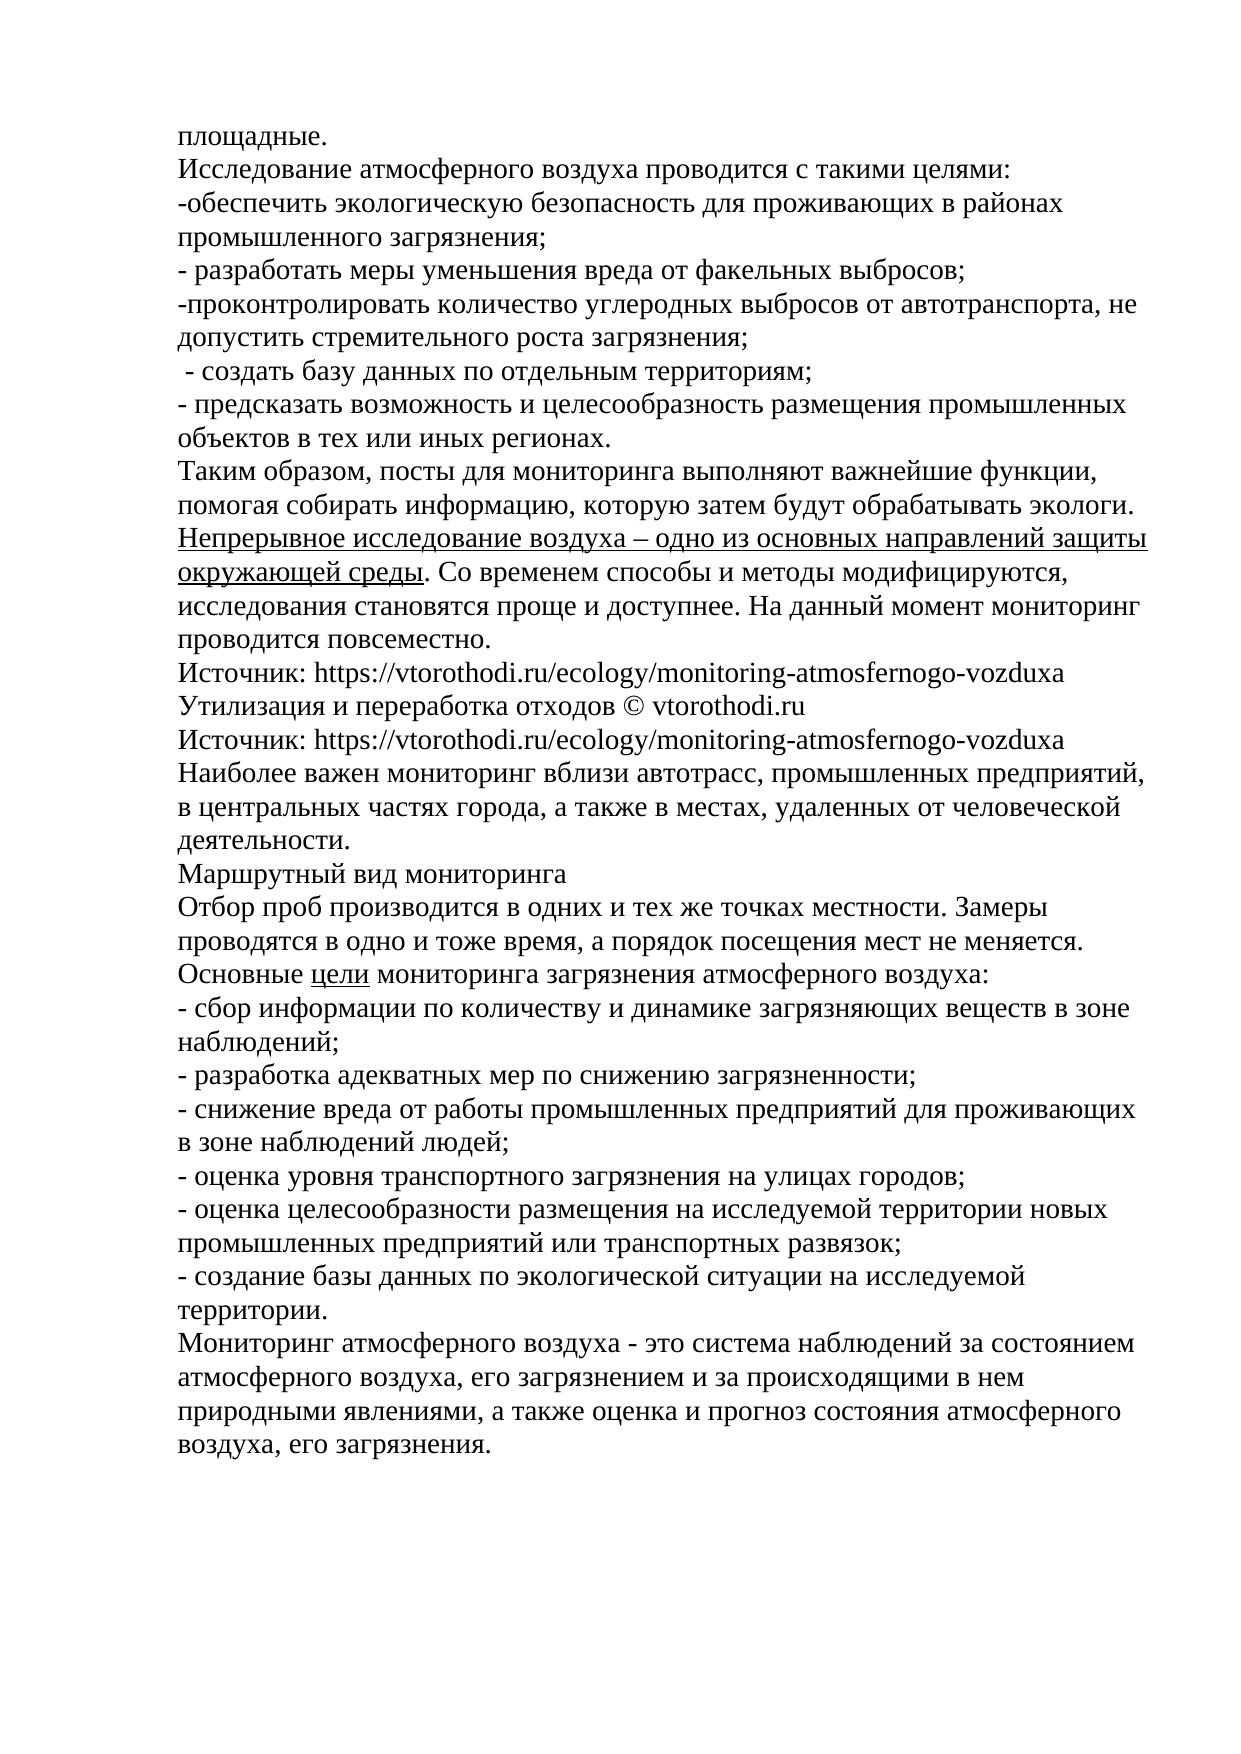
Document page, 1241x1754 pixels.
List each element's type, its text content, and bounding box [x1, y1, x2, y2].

text - создание базы данных по экологической ситуации на исследуемой территории. [177, 1258, 1152, 1326]
text - разработать меры уменьшения вреда от факельных выбросов; [177, 252, 1152, 286]
text - снижение вреда от работы промышленных предприятий для проживающих в зоне наблюдений людей; [177, 1091, 1152, 1158]
text - создать базу данных по отдельным территориям; [177, 353, 1152, 386]
text Наиболее важен мониторинг вблизи автотрасс, промышленных предприятий, в центральных частях города, а также в местах, удаленных от человеческой деятельности. [177, 755, 1152, 856]
text - предсказать возможность и целесообразность размещения промышленных объектов в тех или иных регионах. [177, 386, 1152, 453]
text Отбор проб производится в одних и тех же точках местности. Замеры проводятся в одно и тоже время, а порядок посещения мест не меняется. Основные цели мониторинга загрязнения атмосферного воздуха: [177, 889, 1152, 990]
text - сбор информации по количеству и динамике загрязняющих веществ в зоне наблюдений; [177, 990, 1152, 1057]
text -проконтролировать количество углеродных выбросов от автотранспорта, не допустить стремительного роста загрязнения; [177, 286, 1152, 353]
text Маршрутный вид мониторинга [177, 856, 1152, 889]
text Источник: https://vtorothodi.ru/ecology/monitoring-atmosfernogo-vozduxa [177, 722, 1152, 755]
text Источник: https://vtorothodi.ru/ecology/monitoring-atmosfernogo-vozduxa Утилизация и переработка отходов © vtorothodi.ru [177, 655, 1152, 722]
text - оценка уровня транспортного загрязнения на улицах городов; [177, 1158, 1152, 1191]
text площадные. [177, 118, 1152, 152]
text - оценка целесообразности размещения на исследуемой территории новых промышленных предприятий или транспортных развязок; [177, 1191, 1152, 1258]
text Таким образом, посты для мониторинга выполняют важнейшие функции, помогая собирать информацию, которую затем будут обрабатывать экологи. Непрерывное исследование воздуха – одно из основных направлений защиты окружающей среды. Со временем способы и методы модифицируются, исследования становятся проще и доступнее. На данный момент мониторинг проводится повсеместно. [177, 453, 1152, 655]
text - разработка адекватных мер по снижению загрязненности; [177, 1057, 1152, 1091]
text Мониторинг атмосферного воздуха - это система наблюдений за состоянием атмосферного воздуха, его загрязнением и за происходящими в нем природными явлениями, а также оценка и прогноз состояния атмосферного воздуха, его загрязнения. [177, 1326, 1152, 1460]
text -обеспечить экологическую безопасность для проживающих в районах промышленного загрязнения; [177, 185, 1152, 252]
text Исследование атмосферного воздуха проводится с такими целями: [177, 152, 1152, 185]
